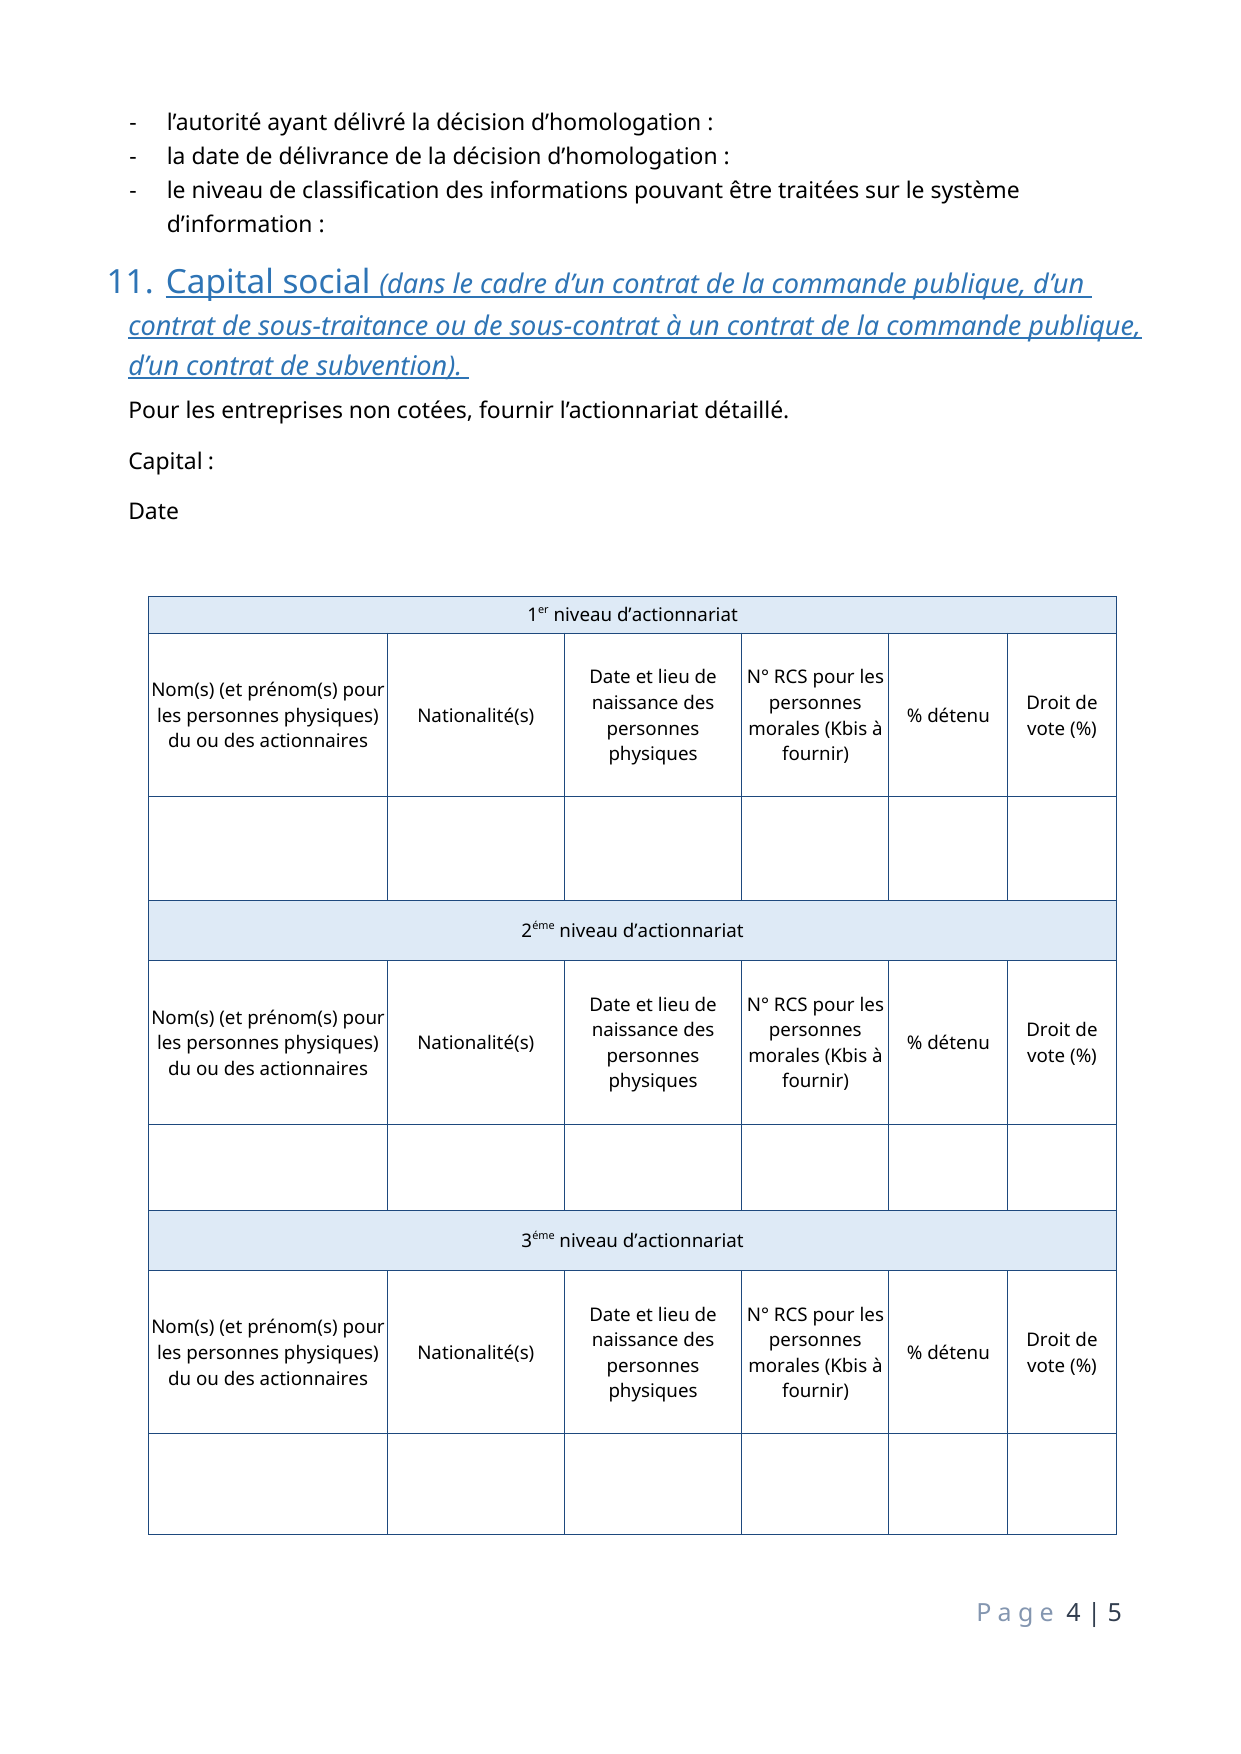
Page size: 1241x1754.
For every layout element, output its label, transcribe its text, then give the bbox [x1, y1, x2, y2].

table_cell [565, 1434, 741, 1534]
list le niveau de classification des informations pouvant être traitées sur le système d’information : [129, 174, 1148, 239]
table_cell N° RCS pour les personnes morales (Kbis à fournir) [742, 961, 888, 1123]
table_cell [149, 797, 387, 900]
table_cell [565, 1271, 741, 1433]
table_cell [889, 797, 1007, 900]
table_cell % détenu [889, 1271, 1007, 1433]
table_cell [742, 1434, 888, 1534]
list l’autorité ayant délivré la décision d’homologation : [129, 106, 1148, 137]
table_cell Droit de vote (%) [1008, 961, 1116, 1123]
list la date de délivrance de la décision d’homologation : [129, 140, 1148, 171]
table_cell [1008, 1125, 1116, 1209]
text Pour les entreprises non cotées, fournir l’actionnariat détaillé. [128, 394, 1148, 425]
table_cell [1008, 797, 1116, 900]
table_cell [388, 1125, 564, 1209]
table_cell [565, 1125, 741, 1209]
table_cell [149, 1125, 387, 1209]
subtitle Capital social (dans le cadre d’un contrat de la commande publique, d’un contrat de sous-traitance ou de sous-contrat à un contrat de la commande publique, d’un contrat de subvention). [106, 258, 1148, 383]
table_cell 3éme niveau d’actionnariat [149, 1211, 1116, 1270]
table_cell Date et lieu de naissance des personnes physiques [565, 961, 741, 1123]
table_cell [742, 797, 888, 900]
table_cell % détenu [889, 961, 1007, 1123]
table_cell Nationalité(s) [388, 1271, 564, 1433]
table_cell [1008, 1434, 1116, 1534]
table_cell Nationalité(s) [388, 634, 564, 796]
table_cell Droit de vote (%) [1008, 634, 1116, 796]
text Capital : [128, 444, 1148, 476]
table_cell [889, 1434, 1007, 1534]
table_cell 2éme niveau d’actionnariat [149, 901, 1116, 960]
table_cell [149, 1434, 387, 1534]
table_cell Nom(s) (et prénom(s) pour les personnes physiques) du ou des actionnaires [149, 634, 387, 796]
table_cell [388, 797, 564, 900]
table_cell [388, 1434, 564, 1534]
table_cell Date et lieu de naissance des personnes physiques [565, 634, 741, 796]
table_cell Nom(s) (et prénom(s) pour les personnes physiques) du ou des actionnaires [149, 961, 387, 1123]
table_cell Nationalité(s) [388, 961, 564, 1123]
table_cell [742, 1271, 888, 1433]
table_header 1er niveau d’actionnariat [149, 597, 1116, 633]
table_cell % détenu [889, 634, 1007, 796]
table_cell Droit de vote (%) [1008, 1271, 1116, 1433]
table_cell [742, 1125, 888, 1209]
table_cell [889, 1125, 1007, 1209]
table_cell N° RCS pour les personnes morales (Kbis à fournir) [742, 634, 888, 796]
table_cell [149, 1271, 387, 1433]
text Date [128, 495, 1148, 526]
table_cell [565, 797, 741, 900]
